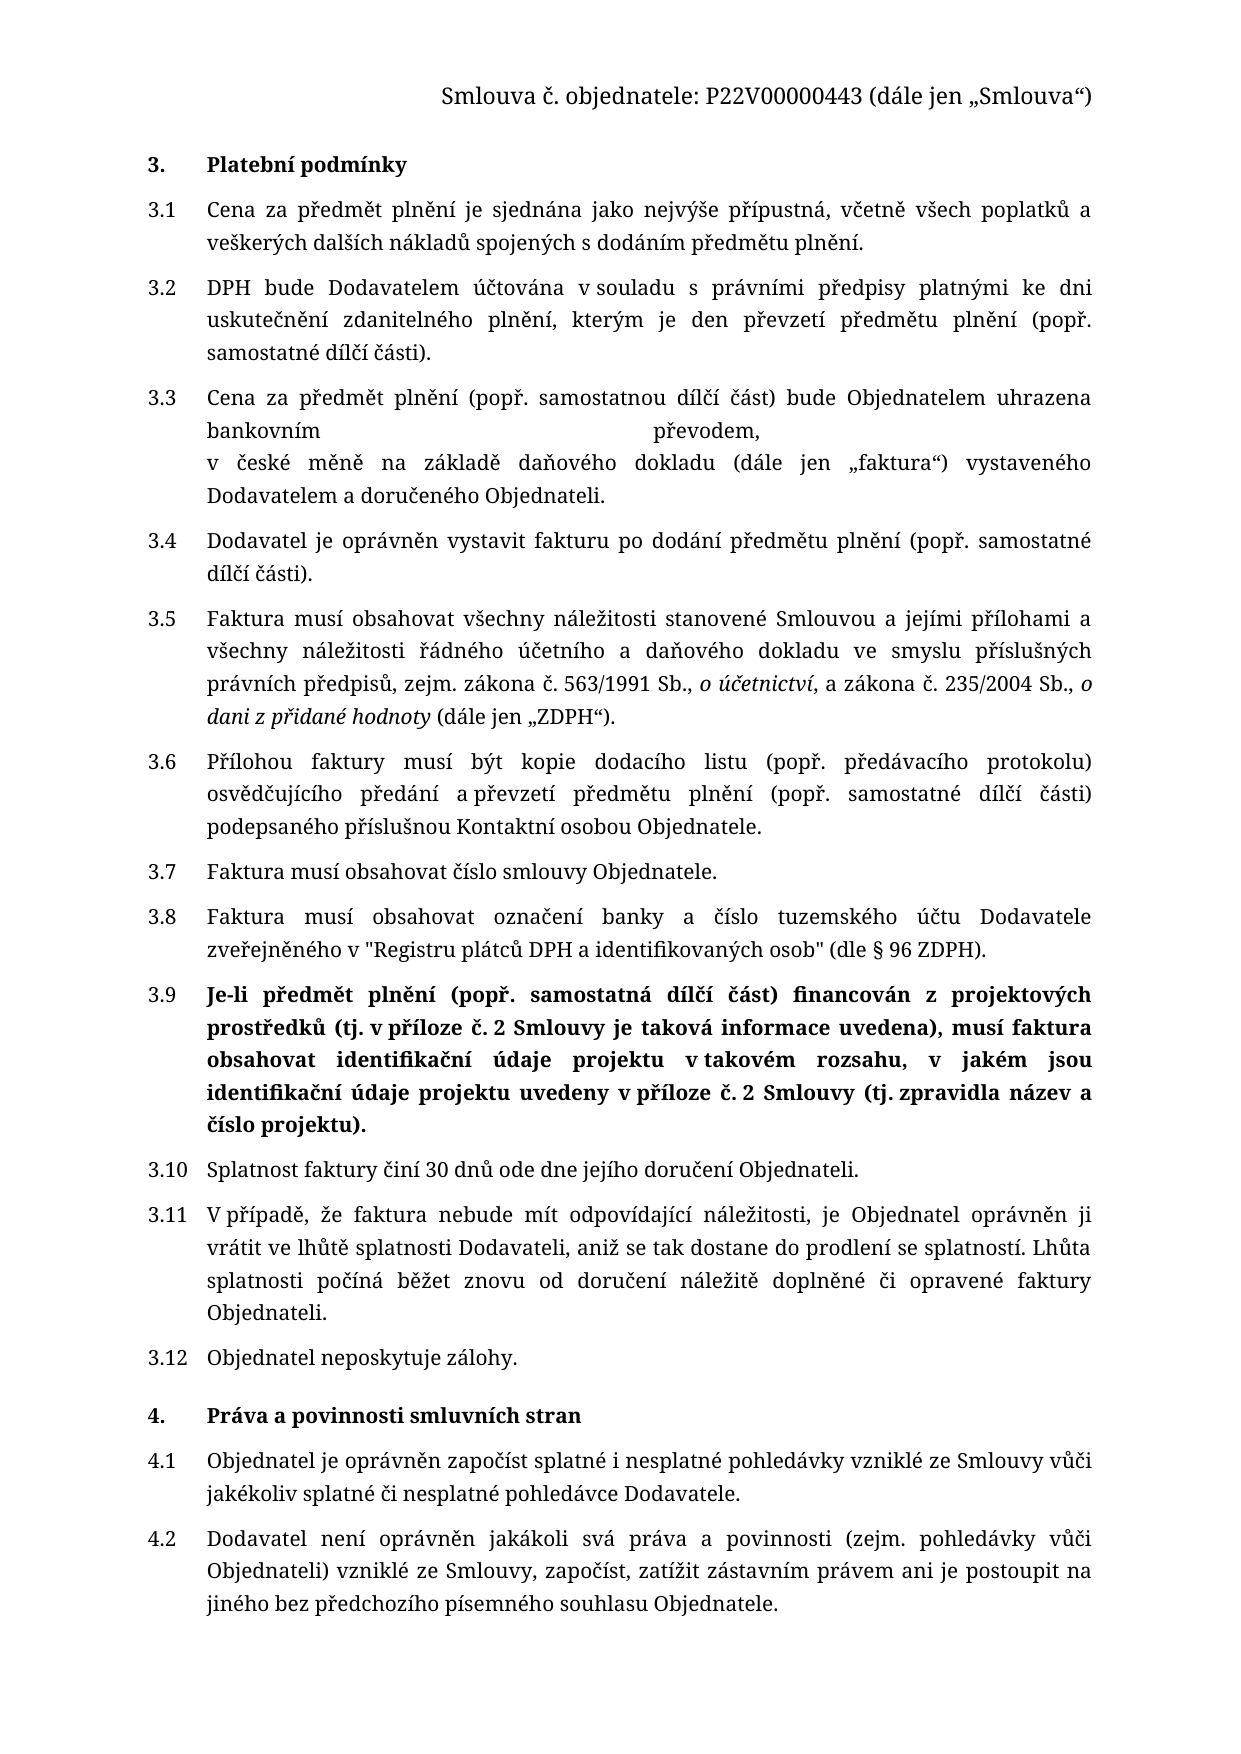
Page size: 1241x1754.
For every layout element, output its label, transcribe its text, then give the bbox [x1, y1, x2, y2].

list Cena za předmět plnění (popř. samostatnou dílčí část) bude Objednatelem uhrazena bankovním převodem, v české měně na základě daňového dokladu (dále jen „faktura“) vystaveného Dodavatelem a doručeného Objednateli. [148, 383, 1093, 509]
list Faktura musí obsahovat číslo smlouvy Objednatele. [148, 857, 1093, 886]
list Platební podmínky [148, 150, 1093, 179]
list Splatnost faktury činí 30 dnů ode dne jejího doručení Objednateli. [148, 1156, 1093, 1184]
list Objednatel neposkytuje zálohy. [148, 1343, 1093, 1372]
list Dodavatel je oprávněn vystavit fakturu po dodání předmětu plnění (popř. samostatné dílčí části). [148, 526, 1093, 587]
list Objednatel je oprávněn započíst splatné i nesplatné pohledávky vzniklé ze Smlouvy vůči jakékoliv splatné či nesplatné pohledávce Dodavatele. [148, 1446, 1093, 1507]
list Cena za předmět plnění je sjednána jako nejvýše přípustná, včetně všech poplatků a veškerých dalších nákladů spojených s dodáním předmětu plnění. [148, 195, 1093, 256]
list Práva a povinnosti smluvních stran [148, 1401, 1093, 1429]
list Faktura musí obsahovat označení banky a číslo tuzemského účtu Dodavatele zveřejněného v "Registru plátců DPH a identifikovaných osob" (dle § 96 ZDPH). [148, 902, 1093, 963]
list Dodavatel není oprávněn jakákoli svá práva a povinnosti (zejm. pohledávky vůči Objednateli) vzniklé ze Smlouvy, započíst, zatížit zástavním právem ani je postoupit na jiného bez předchozího písemného souhlasu Objednatele. [148, 1524, 1093, 1618]
list V případě, že faktura nebude mít odpovídající náležitosti, je Objednatel oprávněn ji vrátit ve lhůtě splatnosti Dodavateli, aniž se tak dostane do prodlení se splatností. Lhůta splatnosti počíná běžet znovu od doručení náležitě doplněné či opravené faktury Objednateli. [148, 1201, 1093, 1327]
list Přílohou faktury musí být kopie dodacího listu (popř. předávacího protokolu) osvědčujícího předání a převzetí předmětu plnění (popř. samostatné dílčí části) podepsaného příslušnou Kontaktní osobou Objednatele. [148, 747, 1093, 841]
list DPH bude Dodavatelem účtována v souladu s právními předpisy platnými ke dni uskutečnění zdanitelného plnění, kterým je den převzetí předmětu plnění (popř. samostatné dílčí části). [148, 273, 1093, 367]
list Je-li předmět plnění (popř. samostatná dílčí část) financován z projektových prostředků (tj. v příloze č. 2 Smlouvy je taková informace uvedena), musí faktura obsahovat identifikační údaje projektu v takovém rozsahu, v jakém jsou identifikační údaje projektu uvedeny v příloze č. 2 Smlouvy (tj. zpravidla název a číslo projektu). [148, 980, 1093, 1139]
list Faktura musí obsahovat všechny náležitosti stanovené Smlouvou a jejími přílohami a všechny náležitosti řádného účetního a daňového dokladu ve smyslu příslušných právních předpisů, zejm. zákona č. 563/1991 Sb., o účetnictví, a zákona č. 235/2004 Sb., o dani z přidané hodnoty (dále jen „ZDPH“). [148, 604, 1093, 730]
